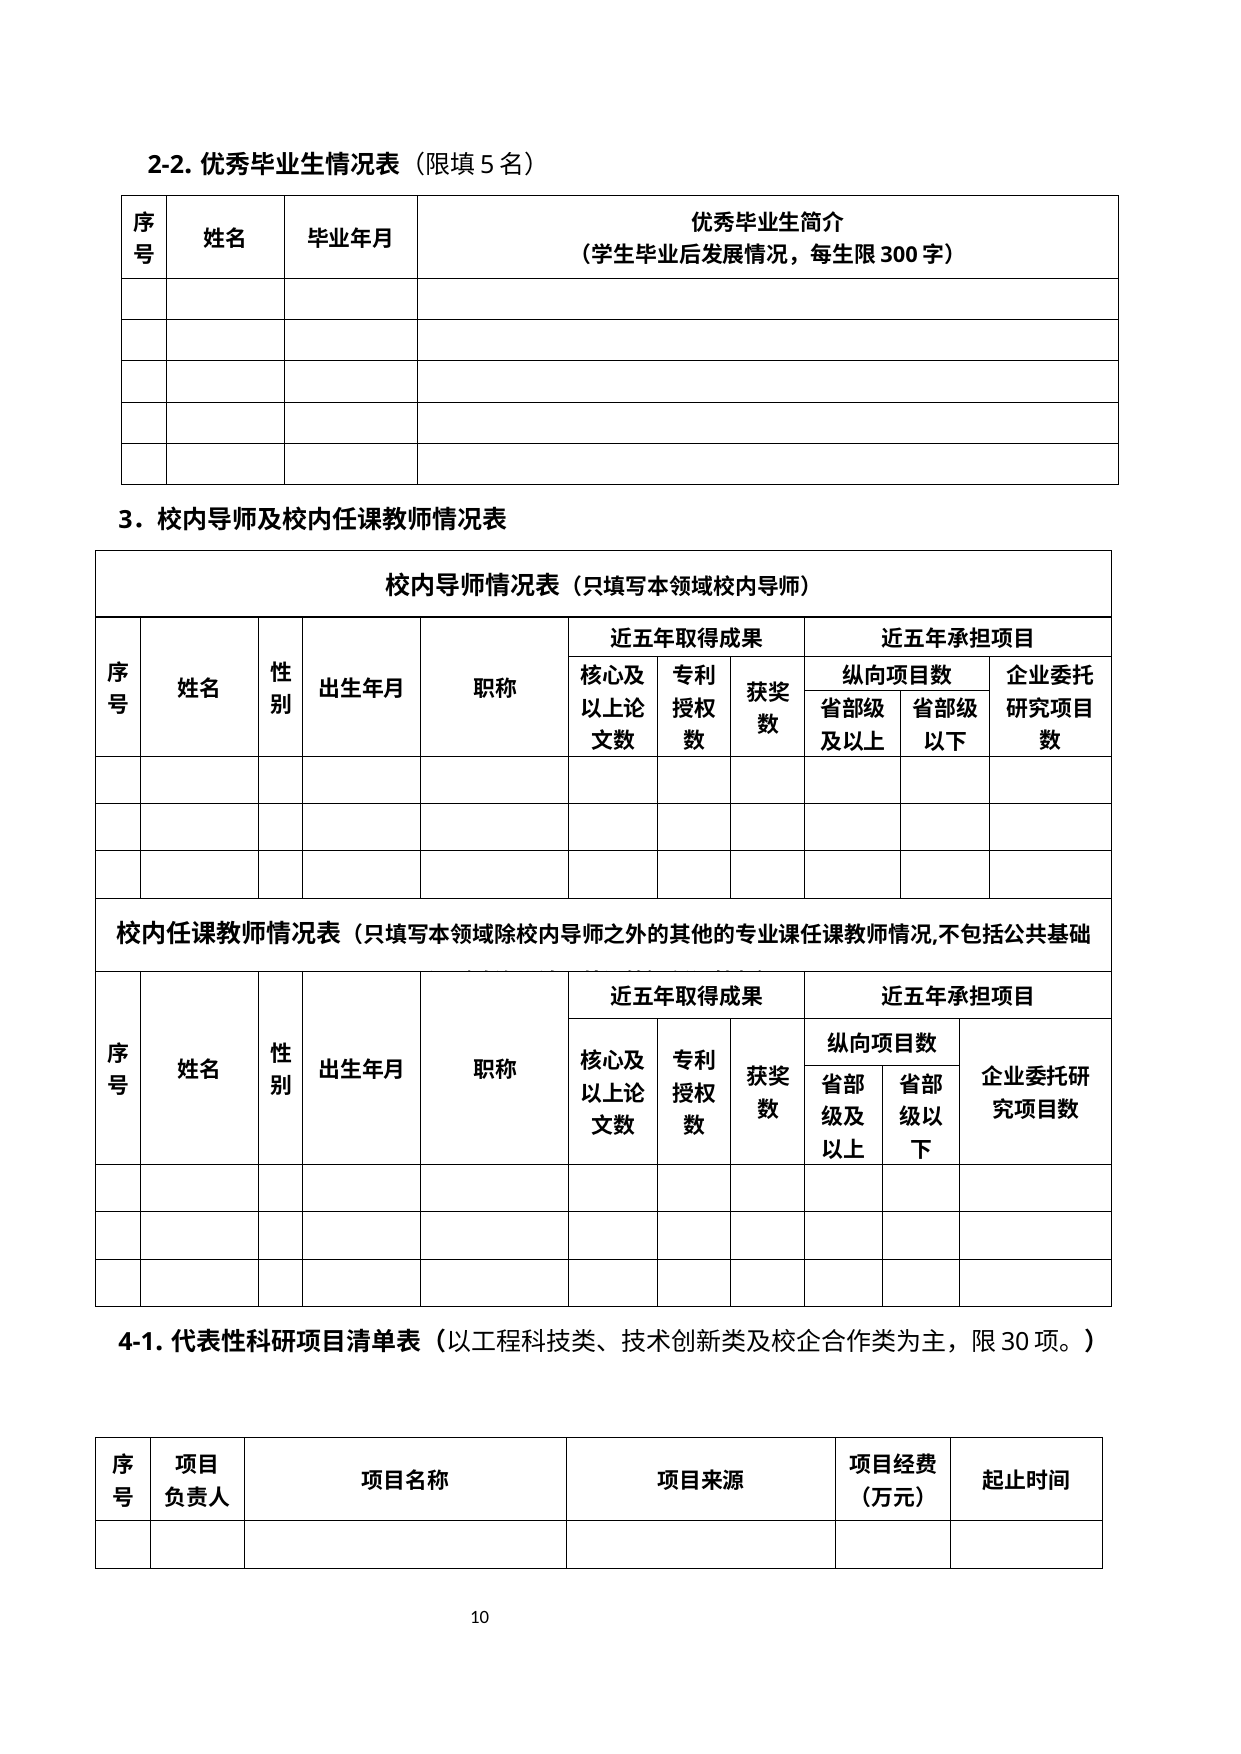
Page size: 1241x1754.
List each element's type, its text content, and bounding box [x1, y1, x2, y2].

table_cell [731, 851, 804, 898]
table_cell [122, 279, 166, 319]
table_cell [883, 1165, 959, 1211]
table_cell [901, 851, 989, 898]
table_cell [569, 1212, 657, 1258]
table_cell 省部级以下 [883, 1066, 959, 1164]
table_cell [569, 1260, 657, 1306]
table_cell 近五年取得成果 [569, 972, 804, 1018]
table_cell [96, 1165, 140, 1211]
table_cell [960, 1165, 1111, 1211]
table_header 项目来源 [567, 1438, 835, 1520]
table_cell 企业委托研究项目数 [960, 1019, 1111, 1164]
table_cell [421, 851, 568, 898]
table_cell [245, 1521, 566, 1568]
table_cell [96, 851, 140, 898]
table_cell 出生年月 [303, 618, 420, 756]
table_cell [658, 1212, 730, 1258]
table_cell [96, 757, 140, 803]
table_cell 近五年承担项目 [805, 618, 1111, 656]
table_cell [285, 403, 417, 443]
table_cell 近五年承担项目 [805, 972, 1111, 1018]
table_cell 获奖数 [731, 657, 804, 756]
table_cell [303, 757, 420, 803]
table_header 毕业年月 [285, 196, 417, 277]
table_cell [805, 1165, 882, 1211]
table_cell [122, 361, 166, 402]
table_cell 专利授权数 [658, 1019, 730, 1164]
table_cell [990, 851, 1111, 898]
table_cell [96, 804, 140, 850]
table_cell [567, 1521, 835, 1568]
table_cell [418, 279, 1118, 319]
table_cell [303, 851, 420, 898]
table_cell 序号 [96, 618, 140, 756]
table_cell [259, 1212, 302, 1258]
table_cell [731, 1212, 804, 1258]
table_header 项目 负责人 [151, 1438, 244, 1520]
table_cell [259, 757, 302, 803]
table_cell [805, 1260, 882, 1306]
table_header 序号 [96, 1438, 150, 1520]
table_cell 企业委托研究项目数 [990, 657, 1111, 756]
table_cell [285, 361, 417, 402]
text 2-2. 优秀毕业生情况表（限填5名） [118, 130, 1122, 195]
table_cell [421, 1212, 568, 1258]
table_cell [285, 279, 417, 319]
table_cell [658, 757, 730, 803]
table_cell [418, 361, 1118, 402]
table_cell [569, 804, 657, 850]
table_cell 纵向项目数 [805, 1019, 959, 1065]
table_cell [418, 320, 1118, 360]
table_cell [805, 1212, 882, 1258]
table_cell 核心及以上论文数 [569, 657, 657, 756]
table_cell 性别 [259, 618, 302, 756]
table_cell [303, 804, 420, 850]
table_cell [805, 757, 900, 803]
table_cell [960, 1212, 1111, 1258]
table_cell [990, 804, 1111, 850]
table_header 项目名称 [245, 1438, 566, 1520]
table_cell [96, 1521, 150, 1568]
table_cell [658, 1165, 730, 1211]
table_cell [122, 320, 166, 360]
table_cell [151, 1521, 244, 1568]
table_cell [259, 851, 302, 898]
table_cell 性别 [259, 972, 302, 1164]
table_cell 职称 [421, 972, 568, 1164]
table_cell [303, 1212, 420, 1258]
table_cell [731, 1260, 804, 1306]
table_cell [141, 1165, 258, 1211]
table_cell [836, 1521, 950, 1568]
table_cell [883, 1212, 959, 1258]
table_cell [990, 757, 1111, 803]
table_cell [658, 804, 730, 850]
table_header 姓名 [167, 196, 284, 277]
table_cell [421, 804, 568, 850]
table_cell [805, 851, 900, 898]
table_header 项目经费（万元） [836, 1438, 950, 1520]
table_cell 省部级及以上 [805, 691, 900, 756]
table_cell [285, 444, 417, 484]
table_cell [141, 851, 258, 898]
table_cell 序号 [96, 972, 140, 1164]
table_cell [901, 757, 989, 803]
table_cell 职称 [421, 618, 568, 756]
table_cell [122, 403, 166, 443]
table_header 校内导师情况表（只填写本领域校内导师） [96, 551, 1111, 616]
table_cell [883, 1260, 959, 1306]
table_header 序号 [122, 196, 166, 277]
table_cell [96, 1260, 140, 1306]
table_cell [122, 444, 166, 484]
table_cell 获奖数 [731, 1019, 804, 1164]
table_cell [731, 757, 804, 803]
table_cell [167, 279, 284, 319]
table_cell [167, 403, 284, 443]
table_cell [418, 444, 1118, 484]
table_header 优秀毕业生简介 （学生毕业后发展情况，每生限300字） [418, 196, 1118, 277]
table_cell [259, 804, 302, 850]
table_cell [901, 804, 989, 850]
table_cell 校内任课教师情况表（只填写本领域除校内导师之外的其他的专业课任课教师情况,不包括公共基础课（政治理论、外语等）任课教师） [96, 899, 1111, 971]
table_cell [141, 804, 258, 850]
table_cell 核心及以上论文数 [569, 1019, 657, 1164]
table_cell [658, 851, 730, 898]
table_cell [569, 757, 657, 803]
table_cell [951, 1521, 1102, 1568]
table_cell [141, 1212, 258, 1258]
table_cell [259, 1260, 302, 1306]
table_cell [141, 1260, 258, 1306]
table_cell 省部级以下 [901, 691, 989, 756]
table_cell 姓名 [141, 618, 258, 756]
table_cell 专利授权数 [658, 657, 730, 756]
table_cell [805, 804, 900, 850]
table_cell 省部级及以上 [805, 1066, 882, 1164]
table_cell [421, 1260, 568, 1306]
table_cell 姓名 [141, 972, 258, 1164]
table_cell [167, 361, 284, 402]
table_cell [421, 1165, 568, 1211]
table_cell [569, 851, 657, 898]
table_cell [96, 1212, 140, 1258]
table_cell [569, 1165, 657, 1211]
table_cell [731, 1165, 804, 1211]
table_cell [141, 757, 258, 803]
table_cell [421, 757, 568, 803]
table_cell [303, 1165, 420, 1211]
table_cell [167, 320, 284, 360]
table_cell [731, 804, 804, 850]
table_cell [303, 1260, 420, 1306]
text 4-1. 代表性科研项目清单表（以工程科技类、技术创新类及校企合作类为主，限30项。） [118, 1307, 1181, 1372]
table_cell 出生年月 [303, 972, 420, 1164]
table_cell 纵向项目数 [805, 657, 989, 690]
table_cell [259, 1165, 302, 1211]
table_cell [658, 1260, 730, 1306]
table_cell [167, 444, 284, 484]
table_header 起止时间 [951, 1438, 1102, 1520]
table_cell 近五年取得成果 [569, 618, 804, 656]
text 3．校内导师及校内任课教师情况表 [118, 485, 1122, 550]
table_cell [285, 320, 417, 360]
table_cell [418, 403, 1118, 443]
table_cell [960, 1260, 1111, 1306]
